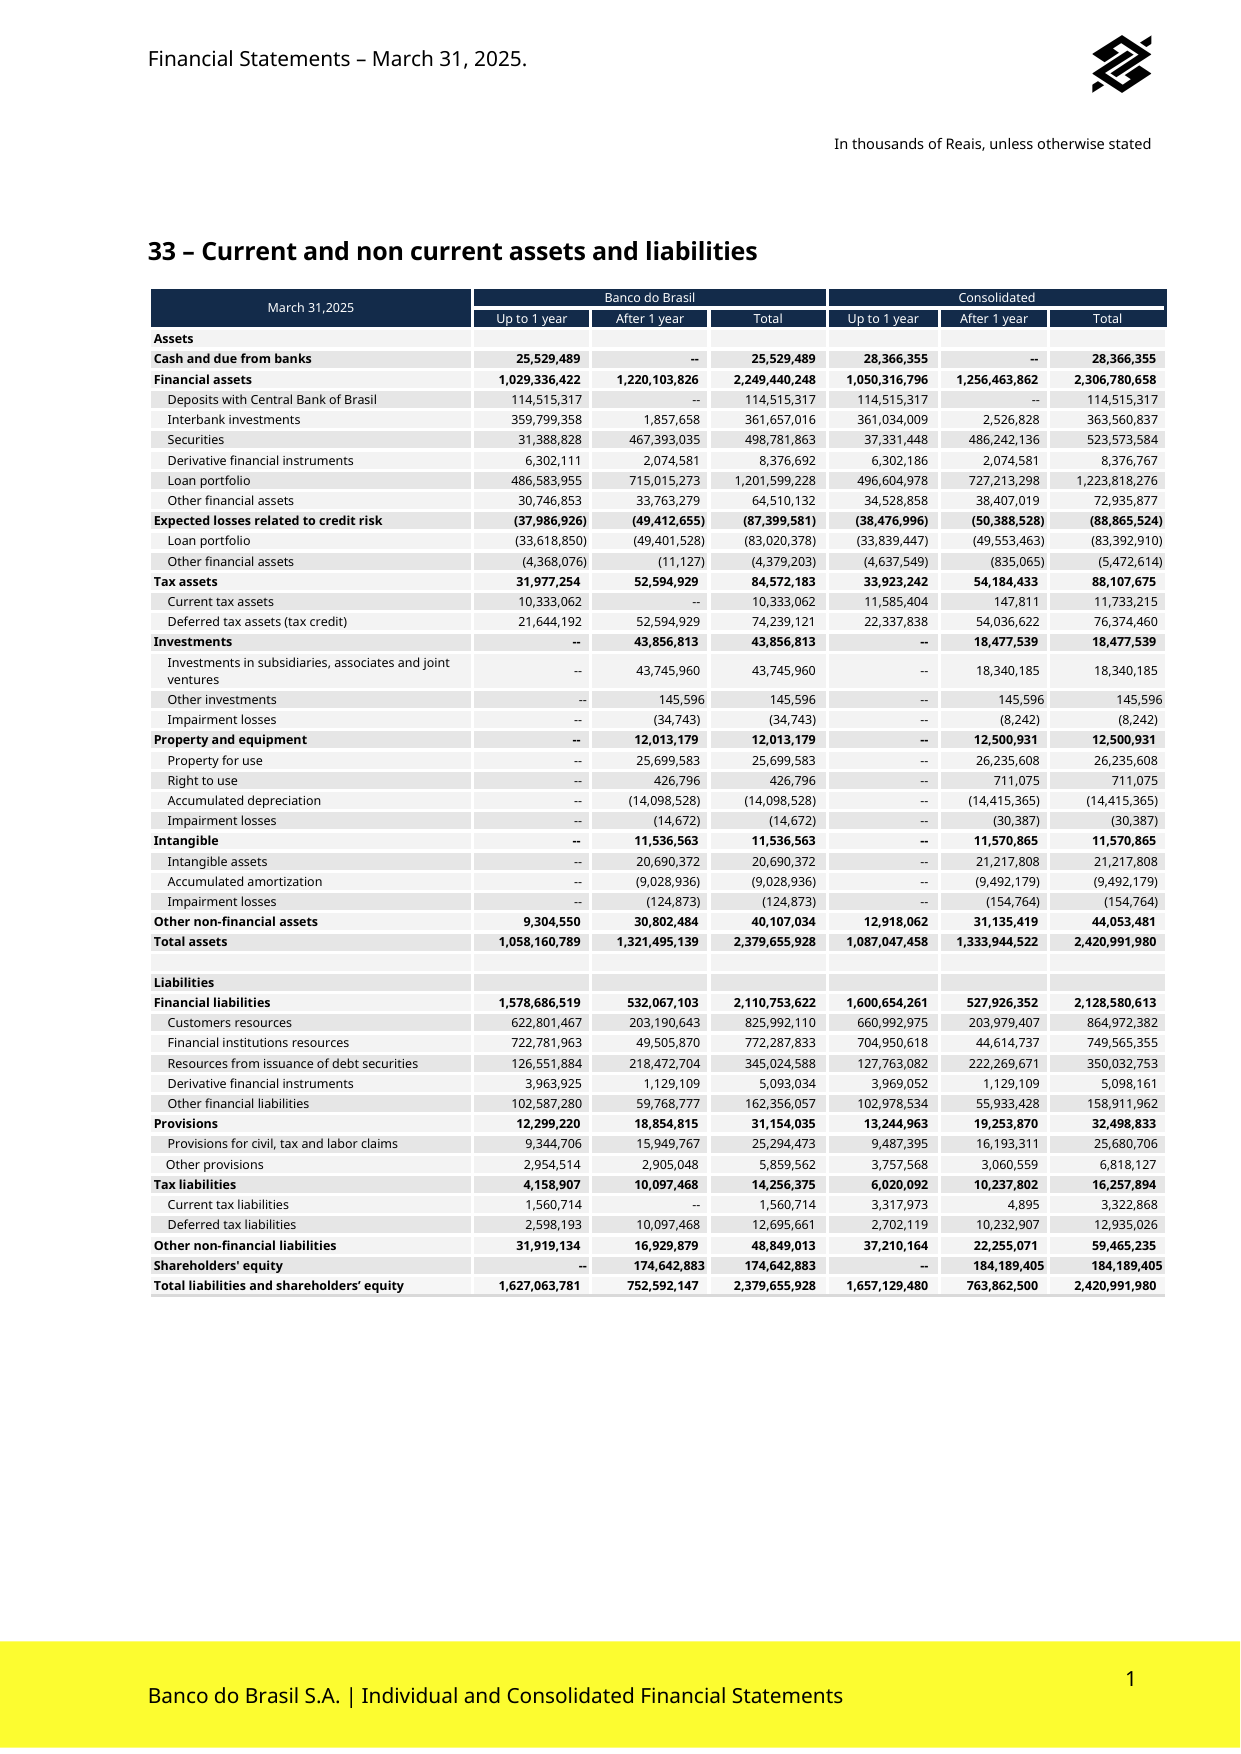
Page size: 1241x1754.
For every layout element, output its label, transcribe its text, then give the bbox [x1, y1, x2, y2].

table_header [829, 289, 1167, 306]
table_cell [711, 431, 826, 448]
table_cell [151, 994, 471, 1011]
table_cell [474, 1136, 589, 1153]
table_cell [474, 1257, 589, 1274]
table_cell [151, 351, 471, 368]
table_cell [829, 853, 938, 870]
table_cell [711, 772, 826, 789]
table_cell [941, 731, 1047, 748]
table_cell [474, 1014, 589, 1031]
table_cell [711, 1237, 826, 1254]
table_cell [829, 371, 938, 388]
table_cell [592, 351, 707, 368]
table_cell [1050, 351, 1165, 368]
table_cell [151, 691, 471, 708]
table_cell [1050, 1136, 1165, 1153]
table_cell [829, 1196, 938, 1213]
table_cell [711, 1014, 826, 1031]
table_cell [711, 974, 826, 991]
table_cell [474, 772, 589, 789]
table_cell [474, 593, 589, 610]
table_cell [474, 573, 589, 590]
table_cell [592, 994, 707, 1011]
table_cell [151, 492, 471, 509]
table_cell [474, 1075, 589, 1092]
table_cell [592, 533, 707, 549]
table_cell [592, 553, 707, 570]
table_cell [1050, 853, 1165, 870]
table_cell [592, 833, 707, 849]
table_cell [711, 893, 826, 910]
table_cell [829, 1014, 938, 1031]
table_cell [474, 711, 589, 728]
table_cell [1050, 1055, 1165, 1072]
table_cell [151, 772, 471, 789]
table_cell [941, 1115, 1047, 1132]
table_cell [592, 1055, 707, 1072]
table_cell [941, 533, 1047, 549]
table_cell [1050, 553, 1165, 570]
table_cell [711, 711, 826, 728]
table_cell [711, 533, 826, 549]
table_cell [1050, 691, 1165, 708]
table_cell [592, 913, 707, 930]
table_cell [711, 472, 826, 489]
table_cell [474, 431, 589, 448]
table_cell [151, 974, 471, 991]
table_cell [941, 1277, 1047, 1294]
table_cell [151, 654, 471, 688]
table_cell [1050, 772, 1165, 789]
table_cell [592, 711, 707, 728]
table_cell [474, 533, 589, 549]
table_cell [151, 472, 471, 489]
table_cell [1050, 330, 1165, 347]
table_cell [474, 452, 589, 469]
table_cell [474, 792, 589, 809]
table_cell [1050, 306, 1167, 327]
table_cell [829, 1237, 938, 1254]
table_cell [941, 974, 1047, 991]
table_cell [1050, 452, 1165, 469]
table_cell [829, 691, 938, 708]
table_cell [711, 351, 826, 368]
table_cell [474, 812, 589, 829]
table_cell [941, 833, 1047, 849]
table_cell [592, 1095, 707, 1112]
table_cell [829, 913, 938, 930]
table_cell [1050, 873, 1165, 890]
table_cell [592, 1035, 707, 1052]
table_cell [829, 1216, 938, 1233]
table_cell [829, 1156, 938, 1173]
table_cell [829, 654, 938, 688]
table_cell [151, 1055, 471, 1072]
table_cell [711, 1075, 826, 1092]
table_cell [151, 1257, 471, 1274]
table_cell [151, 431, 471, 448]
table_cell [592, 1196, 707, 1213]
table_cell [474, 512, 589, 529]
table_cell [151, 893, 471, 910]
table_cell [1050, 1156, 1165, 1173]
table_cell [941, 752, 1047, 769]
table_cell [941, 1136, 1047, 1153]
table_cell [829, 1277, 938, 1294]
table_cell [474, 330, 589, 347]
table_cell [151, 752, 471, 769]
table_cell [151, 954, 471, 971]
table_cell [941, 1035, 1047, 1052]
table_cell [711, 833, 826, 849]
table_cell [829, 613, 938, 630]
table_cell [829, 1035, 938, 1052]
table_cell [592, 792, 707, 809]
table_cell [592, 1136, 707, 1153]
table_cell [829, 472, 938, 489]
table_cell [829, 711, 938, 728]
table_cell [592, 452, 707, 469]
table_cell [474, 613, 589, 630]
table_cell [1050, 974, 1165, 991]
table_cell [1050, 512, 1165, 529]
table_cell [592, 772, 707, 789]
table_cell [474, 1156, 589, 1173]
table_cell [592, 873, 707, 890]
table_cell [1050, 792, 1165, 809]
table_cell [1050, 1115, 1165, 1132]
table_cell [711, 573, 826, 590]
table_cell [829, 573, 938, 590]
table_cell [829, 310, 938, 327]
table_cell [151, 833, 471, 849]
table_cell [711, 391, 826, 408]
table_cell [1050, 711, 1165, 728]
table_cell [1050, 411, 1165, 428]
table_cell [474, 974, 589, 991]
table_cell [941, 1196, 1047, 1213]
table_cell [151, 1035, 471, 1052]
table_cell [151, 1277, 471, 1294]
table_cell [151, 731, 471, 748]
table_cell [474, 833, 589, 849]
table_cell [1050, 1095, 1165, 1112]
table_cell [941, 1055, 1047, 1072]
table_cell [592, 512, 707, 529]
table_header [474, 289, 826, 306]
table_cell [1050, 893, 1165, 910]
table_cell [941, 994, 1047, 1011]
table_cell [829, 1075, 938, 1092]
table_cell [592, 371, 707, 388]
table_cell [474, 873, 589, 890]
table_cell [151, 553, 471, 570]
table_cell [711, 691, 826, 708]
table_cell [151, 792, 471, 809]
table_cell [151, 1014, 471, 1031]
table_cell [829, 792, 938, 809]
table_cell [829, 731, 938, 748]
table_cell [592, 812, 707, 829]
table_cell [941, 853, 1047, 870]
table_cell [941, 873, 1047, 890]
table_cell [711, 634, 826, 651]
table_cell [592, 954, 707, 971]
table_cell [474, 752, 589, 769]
picture [1092, 35, 1152, 93]
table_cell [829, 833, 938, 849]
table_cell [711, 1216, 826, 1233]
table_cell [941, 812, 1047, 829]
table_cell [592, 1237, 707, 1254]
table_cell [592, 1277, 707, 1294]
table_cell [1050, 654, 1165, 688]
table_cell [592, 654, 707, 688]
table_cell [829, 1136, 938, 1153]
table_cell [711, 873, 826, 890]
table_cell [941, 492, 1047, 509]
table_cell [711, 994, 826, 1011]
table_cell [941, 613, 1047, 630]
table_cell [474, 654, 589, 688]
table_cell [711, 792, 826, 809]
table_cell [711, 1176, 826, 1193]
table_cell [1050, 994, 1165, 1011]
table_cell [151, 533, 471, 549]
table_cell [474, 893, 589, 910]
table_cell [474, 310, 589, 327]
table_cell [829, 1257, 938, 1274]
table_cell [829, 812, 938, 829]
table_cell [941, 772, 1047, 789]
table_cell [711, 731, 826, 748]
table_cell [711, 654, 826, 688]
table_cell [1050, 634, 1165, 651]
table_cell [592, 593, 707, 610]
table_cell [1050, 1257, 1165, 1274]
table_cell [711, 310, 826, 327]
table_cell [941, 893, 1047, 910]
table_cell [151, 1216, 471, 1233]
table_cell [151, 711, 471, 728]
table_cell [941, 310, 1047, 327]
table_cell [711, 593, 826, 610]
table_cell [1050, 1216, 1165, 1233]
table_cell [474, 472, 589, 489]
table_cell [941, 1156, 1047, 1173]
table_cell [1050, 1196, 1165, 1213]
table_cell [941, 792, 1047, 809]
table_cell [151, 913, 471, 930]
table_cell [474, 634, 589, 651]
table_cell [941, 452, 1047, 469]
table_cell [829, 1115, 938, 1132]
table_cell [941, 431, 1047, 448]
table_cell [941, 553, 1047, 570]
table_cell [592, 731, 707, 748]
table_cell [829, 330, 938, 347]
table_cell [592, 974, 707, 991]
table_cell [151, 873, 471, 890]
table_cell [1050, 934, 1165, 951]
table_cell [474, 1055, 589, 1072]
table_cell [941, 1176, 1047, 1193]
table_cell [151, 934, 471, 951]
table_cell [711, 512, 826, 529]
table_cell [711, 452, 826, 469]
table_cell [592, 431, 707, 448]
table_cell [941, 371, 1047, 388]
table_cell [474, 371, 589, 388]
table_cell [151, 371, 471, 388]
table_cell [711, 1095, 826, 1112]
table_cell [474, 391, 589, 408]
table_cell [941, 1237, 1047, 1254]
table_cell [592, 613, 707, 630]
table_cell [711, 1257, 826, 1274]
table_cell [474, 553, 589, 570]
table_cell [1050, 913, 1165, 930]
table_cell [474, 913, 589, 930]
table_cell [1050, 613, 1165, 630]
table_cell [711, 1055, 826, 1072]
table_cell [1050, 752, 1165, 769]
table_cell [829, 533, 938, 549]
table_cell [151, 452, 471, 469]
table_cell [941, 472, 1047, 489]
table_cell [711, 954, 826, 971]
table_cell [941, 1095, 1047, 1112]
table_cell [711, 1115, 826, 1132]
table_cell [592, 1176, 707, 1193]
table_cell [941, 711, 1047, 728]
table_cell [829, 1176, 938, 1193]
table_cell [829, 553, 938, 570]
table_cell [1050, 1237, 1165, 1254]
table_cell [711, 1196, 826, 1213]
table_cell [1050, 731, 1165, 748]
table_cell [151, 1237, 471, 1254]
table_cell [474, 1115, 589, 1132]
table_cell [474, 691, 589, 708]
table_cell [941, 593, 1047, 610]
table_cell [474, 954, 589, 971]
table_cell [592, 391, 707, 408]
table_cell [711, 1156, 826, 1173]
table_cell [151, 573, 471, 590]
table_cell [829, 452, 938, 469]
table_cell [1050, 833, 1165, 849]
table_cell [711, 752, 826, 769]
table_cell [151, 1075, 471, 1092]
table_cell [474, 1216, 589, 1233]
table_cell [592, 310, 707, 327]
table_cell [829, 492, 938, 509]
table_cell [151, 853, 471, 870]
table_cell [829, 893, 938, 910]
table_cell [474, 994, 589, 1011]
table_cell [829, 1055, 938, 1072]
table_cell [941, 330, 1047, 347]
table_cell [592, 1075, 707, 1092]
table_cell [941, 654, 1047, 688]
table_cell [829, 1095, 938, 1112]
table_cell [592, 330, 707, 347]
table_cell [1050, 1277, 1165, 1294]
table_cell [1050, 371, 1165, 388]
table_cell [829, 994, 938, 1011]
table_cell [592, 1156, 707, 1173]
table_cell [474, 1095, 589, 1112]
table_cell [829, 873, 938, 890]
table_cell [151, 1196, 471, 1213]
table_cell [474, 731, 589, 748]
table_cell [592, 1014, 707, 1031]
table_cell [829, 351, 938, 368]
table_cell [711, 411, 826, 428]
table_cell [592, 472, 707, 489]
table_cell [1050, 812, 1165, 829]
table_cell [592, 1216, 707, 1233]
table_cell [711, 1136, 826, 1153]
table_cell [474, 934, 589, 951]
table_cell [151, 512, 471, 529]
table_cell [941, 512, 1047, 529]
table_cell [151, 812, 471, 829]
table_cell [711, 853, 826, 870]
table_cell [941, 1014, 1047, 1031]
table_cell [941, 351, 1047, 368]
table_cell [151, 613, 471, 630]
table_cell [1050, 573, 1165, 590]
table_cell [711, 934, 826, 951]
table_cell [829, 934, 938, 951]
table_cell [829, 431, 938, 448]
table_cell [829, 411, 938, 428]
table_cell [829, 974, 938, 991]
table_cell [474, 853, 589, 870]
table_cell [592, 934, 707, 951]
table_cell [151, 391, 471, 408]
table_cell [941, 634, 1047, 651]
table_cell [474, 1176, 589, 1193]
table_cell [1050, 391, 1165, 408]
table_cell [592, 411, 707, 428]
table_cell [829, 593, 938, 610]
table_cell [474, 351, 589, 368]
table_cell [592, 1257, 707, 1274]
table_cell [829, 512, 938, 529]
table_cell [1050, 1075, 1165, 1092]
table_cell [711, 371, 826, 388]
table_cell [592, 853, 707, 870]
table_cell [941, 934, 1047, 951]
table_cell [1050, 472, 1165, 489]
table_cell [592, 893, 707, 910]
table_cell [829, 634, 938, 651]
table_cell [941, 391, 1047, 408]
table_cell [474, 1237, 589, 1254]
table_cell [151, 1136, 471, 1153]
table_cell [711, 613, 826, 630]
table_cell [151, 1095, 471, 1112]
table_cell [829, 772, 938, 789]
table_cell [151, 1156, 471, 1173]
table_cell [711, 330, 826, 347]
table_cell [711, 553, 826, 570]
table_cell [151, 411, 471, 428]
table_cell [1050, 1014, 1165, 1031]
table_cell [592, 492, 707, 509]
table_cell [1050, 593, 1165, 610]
list 33 – Current and non current assets and liabilities [148, 234, 1152, 268]
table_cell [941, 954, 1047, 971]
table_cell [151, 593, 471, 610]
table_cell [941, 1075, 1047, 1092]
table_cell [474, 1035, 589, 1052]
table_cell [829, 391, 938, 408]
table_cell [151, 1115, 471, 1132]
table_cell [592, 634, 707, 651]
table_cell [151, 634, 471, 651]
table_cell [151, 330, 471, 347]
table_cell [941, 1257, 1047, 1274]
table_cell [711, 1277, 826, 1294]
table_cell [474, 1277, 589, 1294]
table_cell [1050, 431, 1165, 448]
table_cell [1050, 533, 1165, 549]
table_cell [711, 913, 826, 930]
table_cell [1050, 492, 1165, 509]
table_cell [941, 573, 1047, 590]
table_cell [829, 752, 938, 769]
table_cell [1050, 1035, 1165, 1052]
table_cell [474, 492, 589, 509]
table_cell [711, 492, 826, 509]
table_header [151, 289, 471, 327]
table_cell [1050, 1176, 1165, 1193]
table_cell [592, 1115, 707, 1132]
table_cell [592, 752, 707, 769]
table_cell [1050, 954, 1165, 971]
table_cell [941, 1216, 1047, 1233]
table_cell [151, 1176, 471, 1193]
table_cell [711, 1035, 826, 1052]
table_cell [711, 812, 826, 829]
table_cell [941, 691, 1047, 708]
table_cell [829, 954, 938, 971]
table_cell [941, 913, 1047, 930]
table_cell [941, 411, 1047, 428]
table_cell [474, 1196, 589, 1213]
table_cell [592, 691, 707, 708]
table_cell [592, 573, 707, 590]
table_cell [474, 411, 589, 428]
